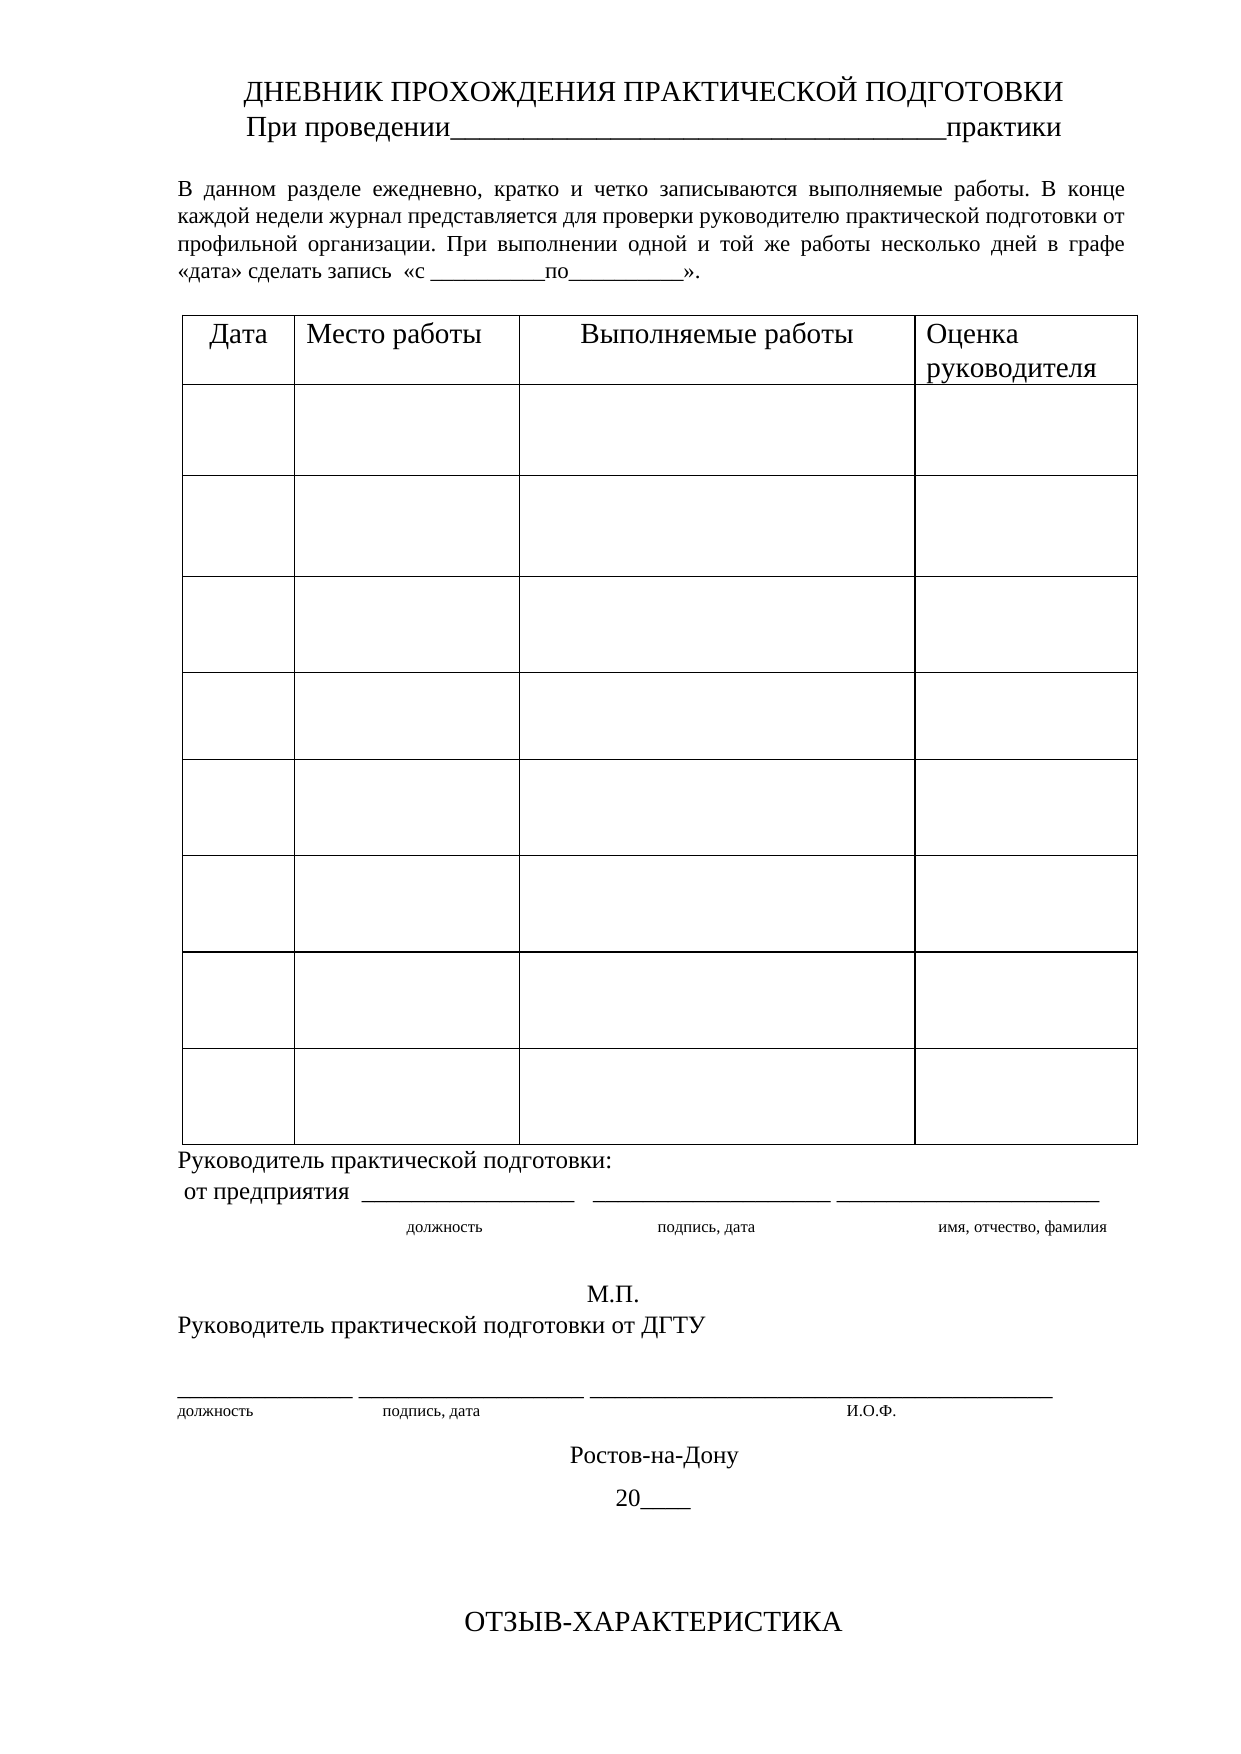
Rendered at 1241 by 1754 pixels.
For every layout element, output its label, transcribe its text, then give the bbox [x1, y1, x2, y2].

table_cell [916, 577, 1137, 672]
table_cell [916, 673, 1137, 758]
table_cell [183, 953, 294, 1048]
table_cell [295, 577, 519, 672]
table_cell [916, 385, 1137, 475]
table_cell [295, 760, 519, 855]
text В данном разделе ежедневно, кратко и четко записываются выполняемые работы. В конце каждой недели журнал представляется для проверки руководителю практической подготовки от профильной организации. При выполнении одной и той же работы несколько дней в графе «дата» сделать запись «с __________по__________». [177, 176, 1126, 283]
table_cell [183, 577, 294, 672]
table_cell [520, 1049, 914, 1144]
table_cell [295, 673, 519, 758]
text от предприятия _________________ ___________________ _____________________ [177, 1176, 1146, 1205]
table_header Дата [183, 316, 294, 384]
table_cell [295, 476, 519, 576]
text ______________ __________________ _____________________________________ должность подпись, дата И.О.Ф. [177, 1372, 1135, 1420]
table_header Выполняемые работы [520, 316, 914, 384]
table_cell [295, 385, 519, 475]
table_cell [183, 385, 294, 475]
text Руководитель практической подготовки: [177, 1145, 1152, 1174]
text М.П. [177, 1279, 1049, 1308]
table_cell [520, 953, 914, 1048]
table_cell [183, 476, 294, 576]
table_cell [916, 476, 1137, 576]
table_cell [520, 476, 914, 576]
text должность подпись, дата имя, отчество, фамилия [177, 1217, 1146, 1268]
table_cell [183, 760, 294, 855]
table_cell [183, 673, 294, 758]
table_cell [295, 856, 519, 951]
table_cell [916, 760, 1137, 855]
text 20____ [177, 1483, 1128, 1512]
table_cell [520, 856, 914, 951]
table_cell [520, 385, 914, 475]
table_header Место работы [295, 316, 519, 384]
table_cell [916, 953, 1137, 1048]
text ОТЗЫВ-ХАРАКТЕРИСТИКА [177, 1604, 1130, 1638]
table_cell [520, 577, 914, 672]
text Ростов-на-Дону [177, 1440, 1131, 1469]
text ДНЕВНИК ПРОХОЖДЕНИЯ ПРАКТИЧЕСКОЙ ПОДГОТОВКИ [177, 74, 1130, 107]
text При проведении__________________________________практики [177, 109, 1130, 143]
table_cell [916, 1049, 1137, 1144]
table_cell [916, 856, 1137, 951]
table_cell [520, 760, 914, 855]
text Руководитель практической подготовки от ДГТУ [177, 1311, 1152, 1339]
table_cell [295, 953, 519, 1048]
table_header Оценка руководителя [916, 316, 1137, 384]
table_cell [183, 856, 294, 951]
table_cell [295, 1049, 519, 1144]
table_cell [183, 1049, 294, 1144]
table_cell [520, 673, 914, 758]
